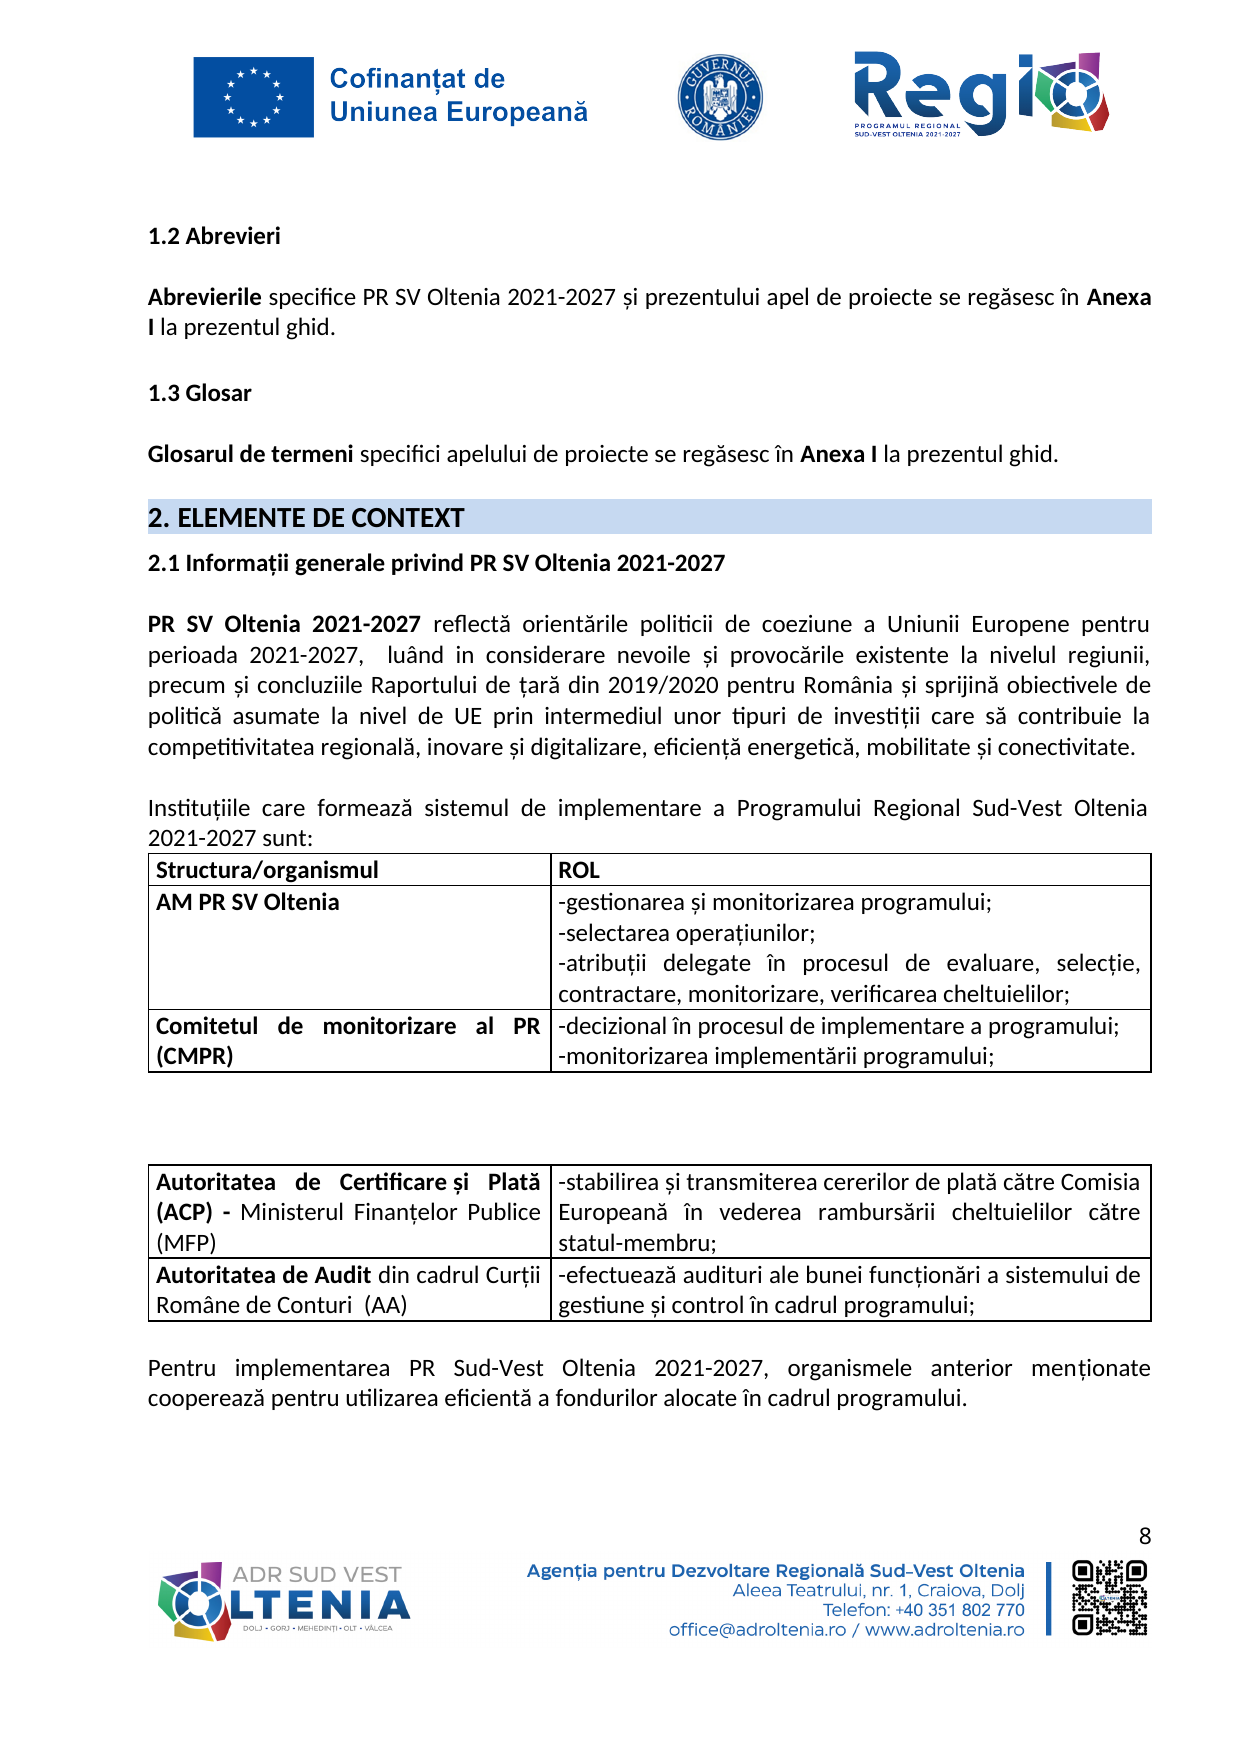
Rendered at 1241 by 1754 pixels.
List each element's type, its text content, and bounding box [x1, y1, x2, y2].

subtitle 1.3 Glosar [148, 377, 1152, 407]
subtitle 1.2 Abrevieri [148, 220, 1152, 251]
table_header -stabilirea și transmiterea cererilor de plată către Comisia Europeană în vederea rambursării cheltuielilor către statul-membru; [552, 1166, 1150, 1257]
table_header Structura/organismul [149, 854, 550, 885]
table_cell Autoritatea de Audit din cadrul Curții Române de Conturi (AA) [149, 1259, 550, 1320]
text Pentru implementarea PR Sud-Vest Oltenia 2021-2027, organismele anterior menționate cooperează pentru utilizarea eficientă a fondurilor alocate în cadrul programului. [148, 1352, 1152, 1413]
table_header ROL [552, 854, 1150, 885]
picture [148, 1551, 1152, 1648]
table_cell -decizional în procesul de implementare a programului; -monitorizarea implementării programului; [552, 1010, 1150, 1071]
table_cell AM PR SV Oltenia [149, 886, 550, 1008]
list Instituțiile care formează sistemul de implementare a Programului Regional Sud-Vest Oltenia 2021-2027 sunt: [148, 792, 1149, 853]
picture [188, 52, 590, 141]
picture [674, 52, 768, 142]
table_cell -efectuează audituri ale bunei funcționări a sistemului de gestiune și control în cadrul programului; [552, 1259, 1150, 1320]
text PR SV Oltenia 2021-2027 reflectă orientările politicii de coeziune a Uniunii Europene pentru perioada 2021-2027, luând in considerare nevoile și provocările existente la nivelul regiunii, precum și concluziile Raportului de țară din 2019/2020 pentru România și sprijină obiectivele de politică asumate la nivel de UE prin intermediul unor tipuri de investiții care să contribuie la competitivitatea regională, inovare și digitalizare, eficiență energetică, mobilitate și conectivitate. [148, 608, 1152, 761]
subtitle ELEMENTE DE CONTEXT [148, 499, 1152, 534]
table_cell -gestionarea și monitorizarea programului; -selectarea operațiunilor; -atribuții delegate în procesul de evaluare, selecție, contractare, monitorizare, verificarea cheltuielilor; [552, 886, 1150, 1008]
table_cell Comitetul de monitorizare al PR (CMPR) [149, 1010, 550, 1071]
picture [852, 50, 1111, 139]
text Abrevierile specifice PR SV Oltenia 2021-2027 și prezentului apel de proiecte se regăsesc în Anexa I la prezentul ghid. [148, 281, 1152, 342]
table_header Autoritatea de Certificare și Plată (ACP) - Ministerul Finanțelor Publice (MFP) [149, 1166, 550, 1257]
text Glosarul de termeni specifici apelului de proiecte se regăsesc în Anexa I la prezentul ghid. [148, 438, 1152, 468]
subtitle 2.1 Informații generale privind PR SV Oltenia 2021-2027 [148, 547, 1152, 578]
